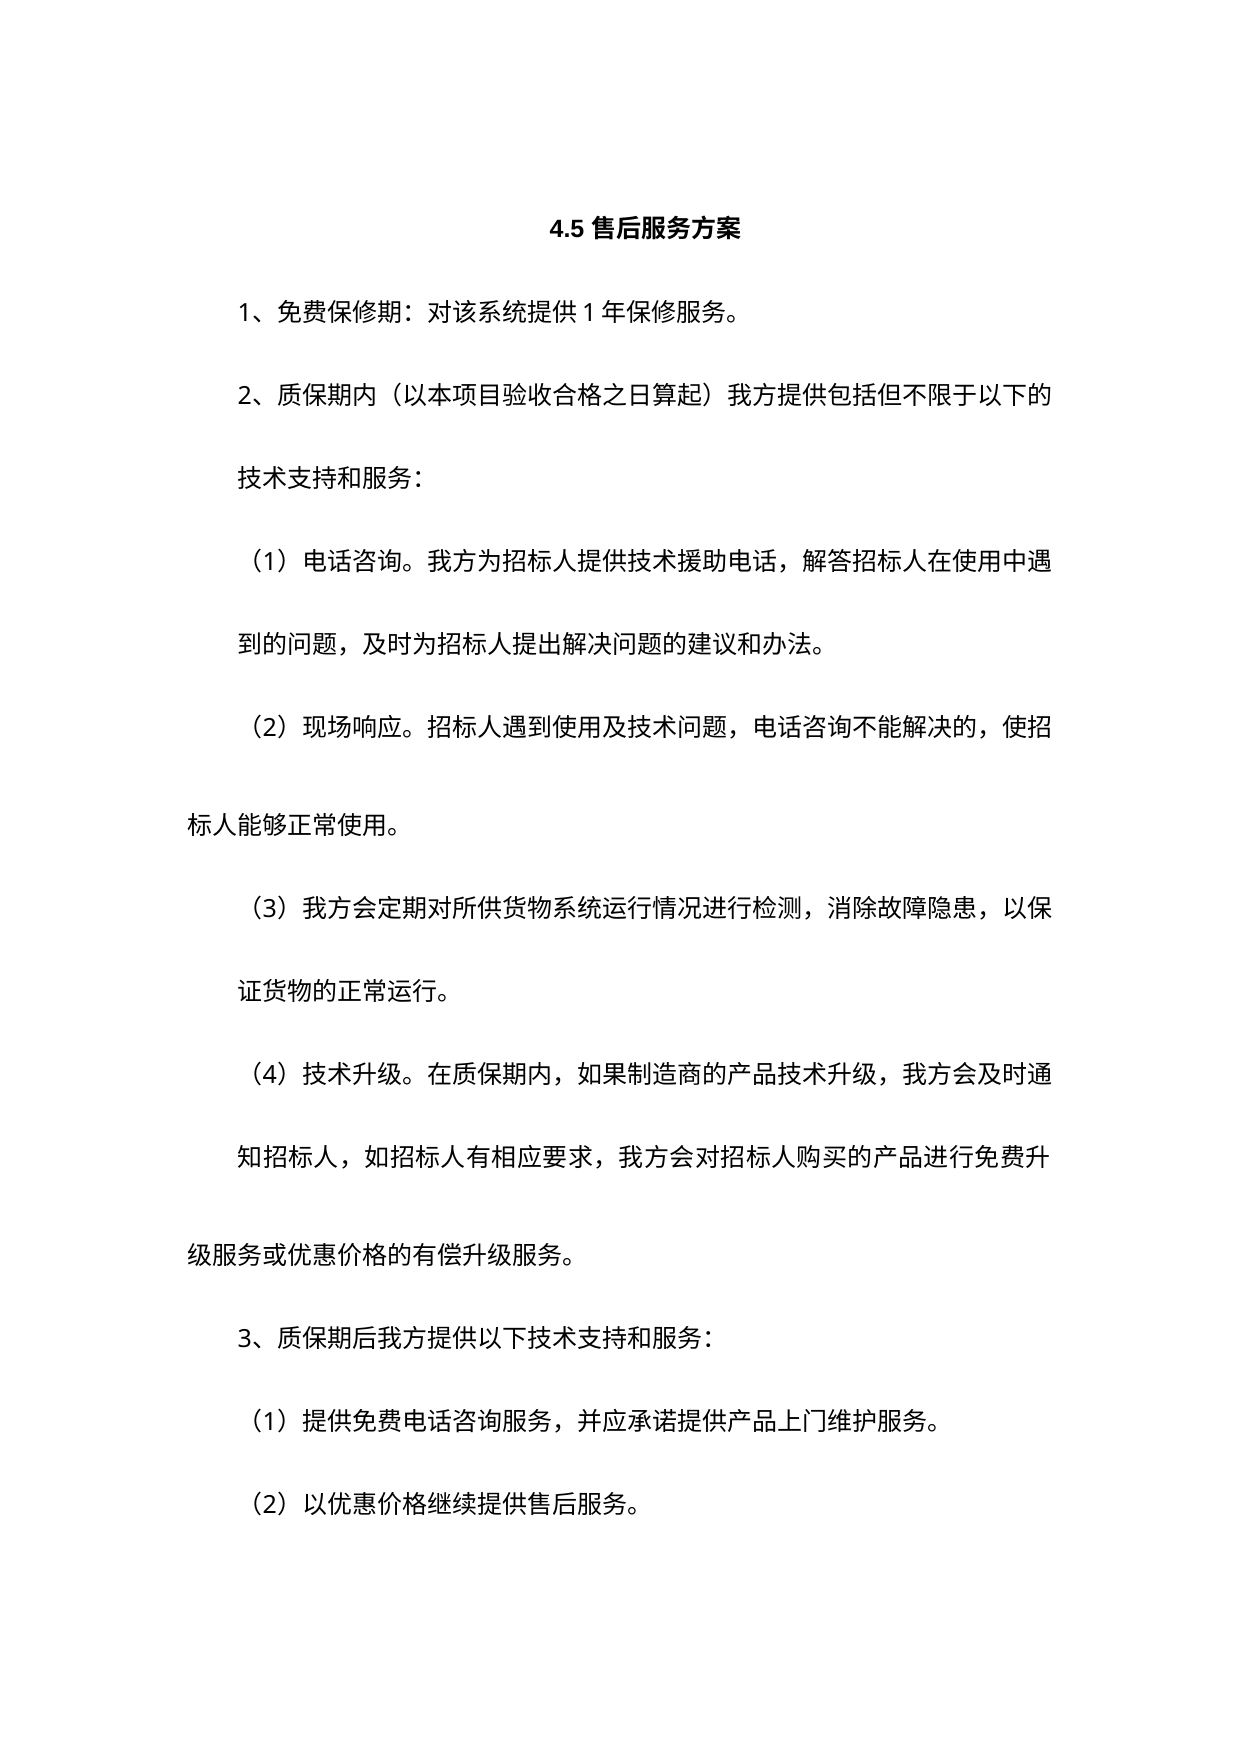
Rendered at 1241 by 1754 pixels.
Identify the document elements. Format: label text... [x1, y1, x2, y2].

text （1）电话咨询。我方为招标人提供技术援助电话，解答招标人在使用中遇 [187, 527, 1053, 592]
text （2）以优惠价格继续提供售后服务。 [187, 1470, 1053, 1535]
text 知招标人，如招标人有相应要求，我方会对招标人购买的产品进行免费升级服务或优惠价格的有偿升级服务。 [187, 1123, 1053, 1286]
text （1）提供免费电话咨询服务，并应承诺提供产品上门维护服务。 [187, 1387, 1053, 1452]
text （2）现场响应。招标人遇到使用及技术问题，电话咨询不能解决的，使招标人能够正常使用。 [187, 693, 1053, 856]
text 3、质保期后我方提供以下技术支持和服务： [187, 1304, 1053, 1369]
text （3）我方会定期对所供货物系统运行情况进行检测，消除故障隐患，以保 [187, 874, 1053, 939]
text 4.5 售后服务方案 [187, 194, 1053, 259]
text 1、免费保修期：对该系统提供1年保修服务。 [187, 278, 1053, 343]
text 技术支持和服务： [187, 444, 1053, 509]
text （4）技术升级。在质保期内，如果制造商的产品技术升级，我方会及时通 [187, 1040, 1053, 1105]
text 2、质保期内（以本项目验收合格之日算起）我方提供包括但不限于以下的 [187, 361, 1053, 426]
text 到的问题，及时为招标人提出解决问题的建议和办法。 [187, 610, 1053, 675]
text 证货物的正常运行。 [187, 957, 1053, 1022]
